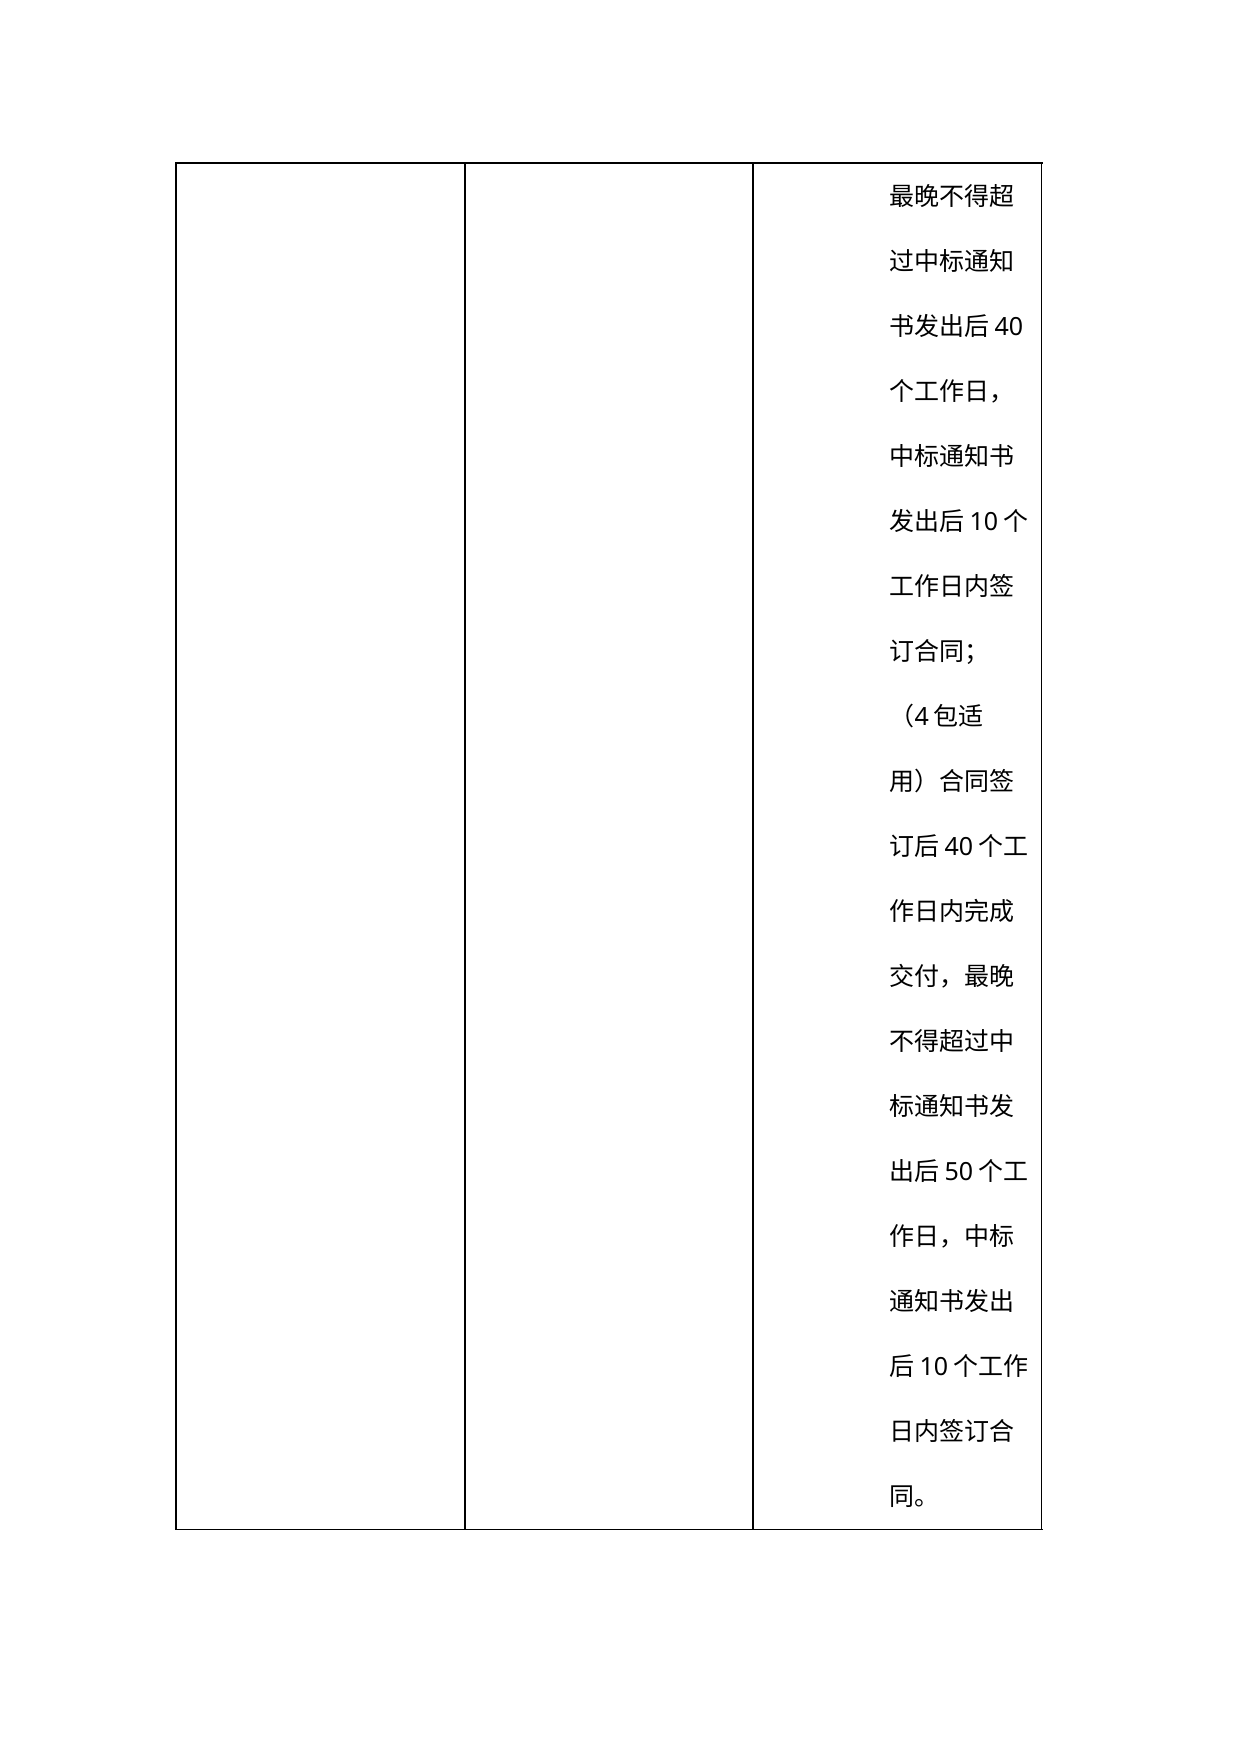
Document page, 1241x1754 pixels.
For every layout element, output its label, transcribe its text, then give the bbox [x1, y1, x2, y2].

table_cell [754, 164, 1041, 1528]
table_cell ★ [177, 164, 464, 1528]
table_cell 1 [466, 164, 752, 1528]
